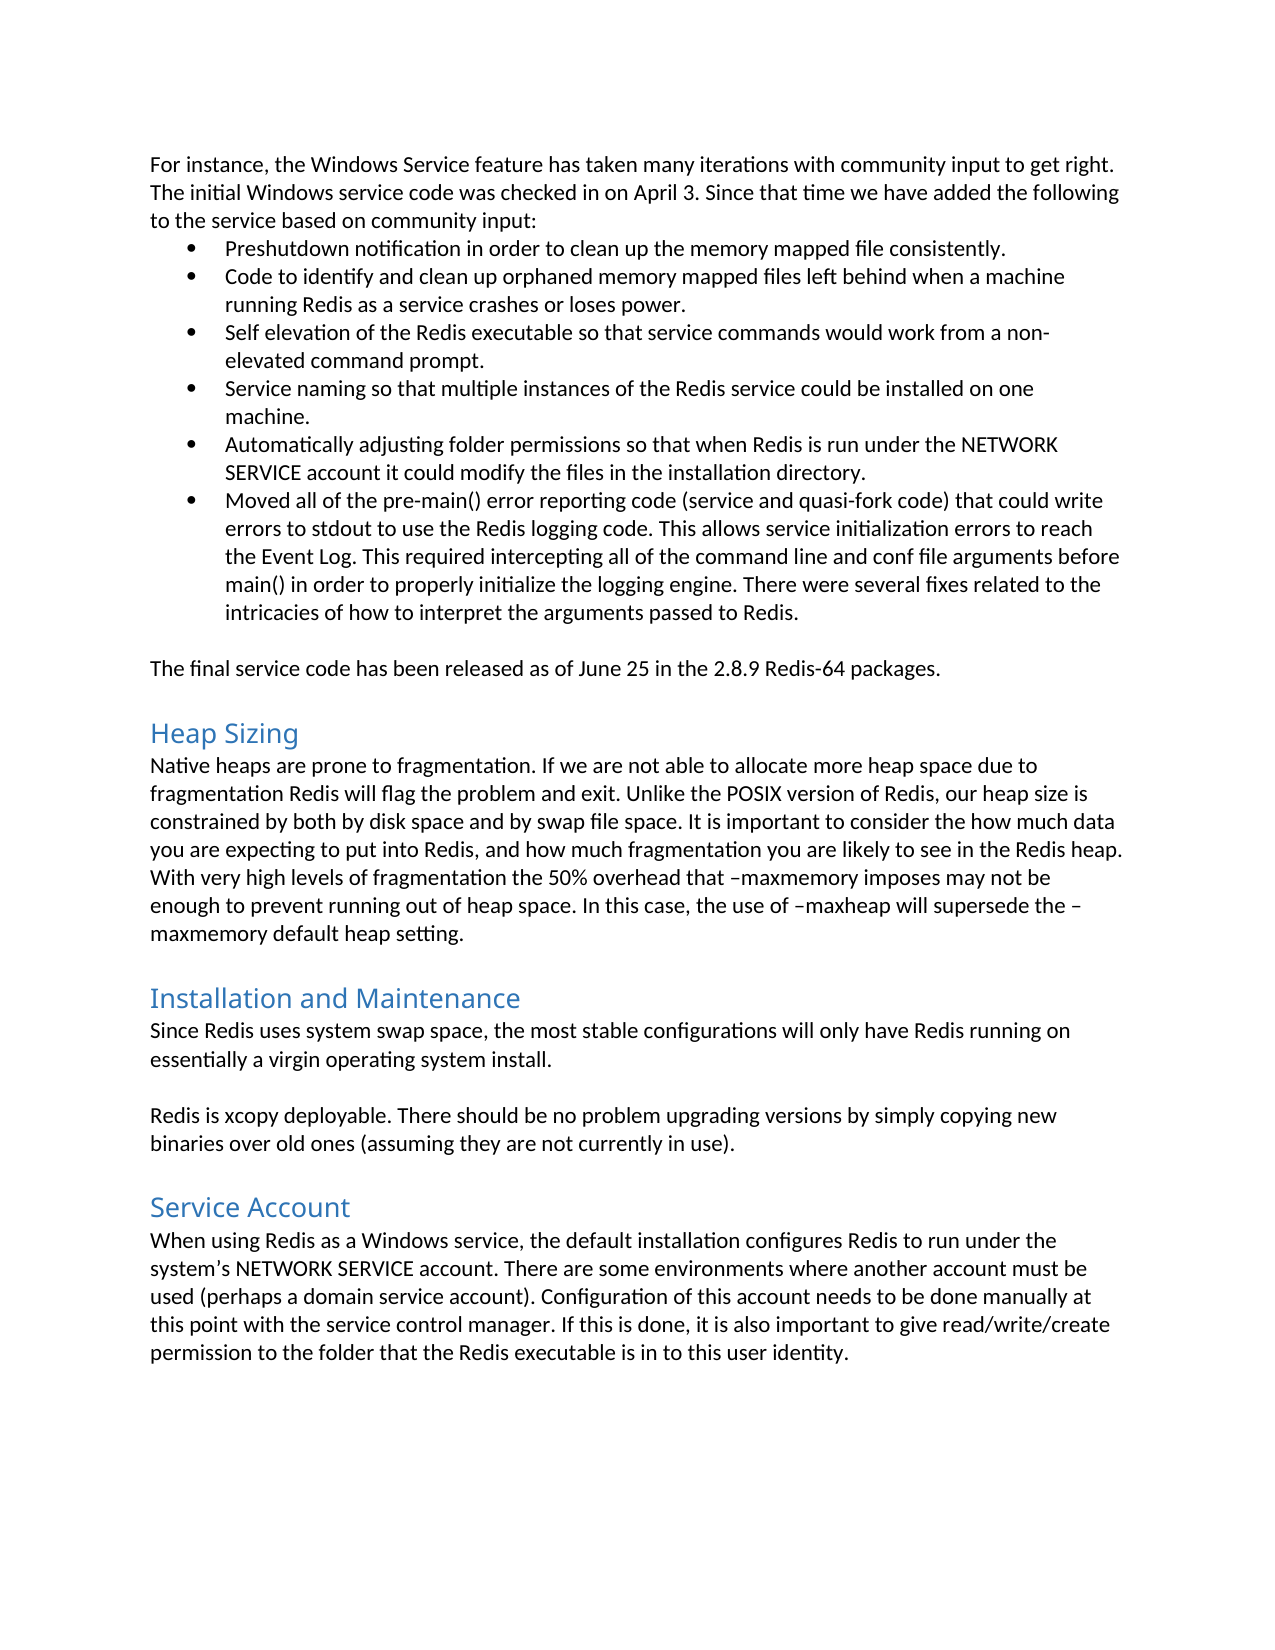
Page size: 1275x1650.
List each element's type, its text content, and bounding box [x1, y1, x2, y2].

text Native heaps are prone to fragmentation. If we are not able to allocate more heap space due to fragmentation Redis will flag the problem and exit. Unlike the POSIX version of Redis, our heap size is constrained by both by disk space and by swap file space. It is important to consider the how much data you are expecting to put into Redis, and how much fragmentation you are likely to see in the Redis heap. With very high levels of fragmentation the 50% overhead that –maxmemory imposes may not be enough to prevent running out of heap space. In this case, the use of –maxheap will supersede the –maxmemory default heap setting. [150, 751, 1125, 948]
list Self elevation of the Redis executable so that service commands would work from a non-elevated command prompt. [187, 318, 1125, 374]
text Redis is xcopy deployable. There should be no problem upgrading versions by simply copying new binaries over old ones (assuming they are not currently in use). [150, 1101, 1125, 1157]
text Since Redis uses system swap space, the most stable configurations will only have Redis running on essentially a virgin operating system install. [150, 1017, 1125, 1073]
subtitle Installation and Maintenance [150, 980, 1125, 1017]
list Preshutdown notification in order to clean up the memory mapped file consistently. [187, 234, 1125, 262]
text For instance, the Windows Service feature has taken many iterations with community input to get right. The initial Windows service code was checked in on April 3. Since that time we have added the following to the service based on community input: [150, 150, 1125, 234]
list Service naming so that multiple instances of the Redis service could be installed on one machine. [187, 374, 1125, 430]
text The final service code has been released as of June 25 in the 2.8.9 Redis-64 packages. [150, 654, 1125, 682]
list Automatically adjusting folder permissions so that when Redis is run under the NETWORK SERVICE account it could modify the files in the installation directory. [187, 430, 1125, 486]
list Code to identify and clean up orphaned memory mapped files left behind when a machine running Redis as a service crashes or loses power. [187, 262, 1125, 318]
subtitle Service Account [150, 1189, 1125, 1226]
subtitle Heap Sizing [150, 714, 1125, 751]
text When using Redis as a Windows service, the default installation configures Redis to run under the system’s NETWORK SERVICE account. There are some environments where another account must be used (perhaps a domain service account). Configuration of this account needs to be done manually at this point with the service control manager. If this is done, it is also important to give read/write/create permission to the folder that the Redis executable is in to this user identity. [150, 1226, 1125, 1366]
list Moved all of the pre-main() error reporting code (service and quasi-fork code) that could write errors to stdout to use the Redis logging code. This allows service initialization errors to reach the Event Log. This required intercepting all of the command line and conf file arguments before main() in order to properly initialize the logging engine. There were several fixes related to the intricacies of how to interpret the arguments passed to Redis. [187, 486, 1125, 626]
